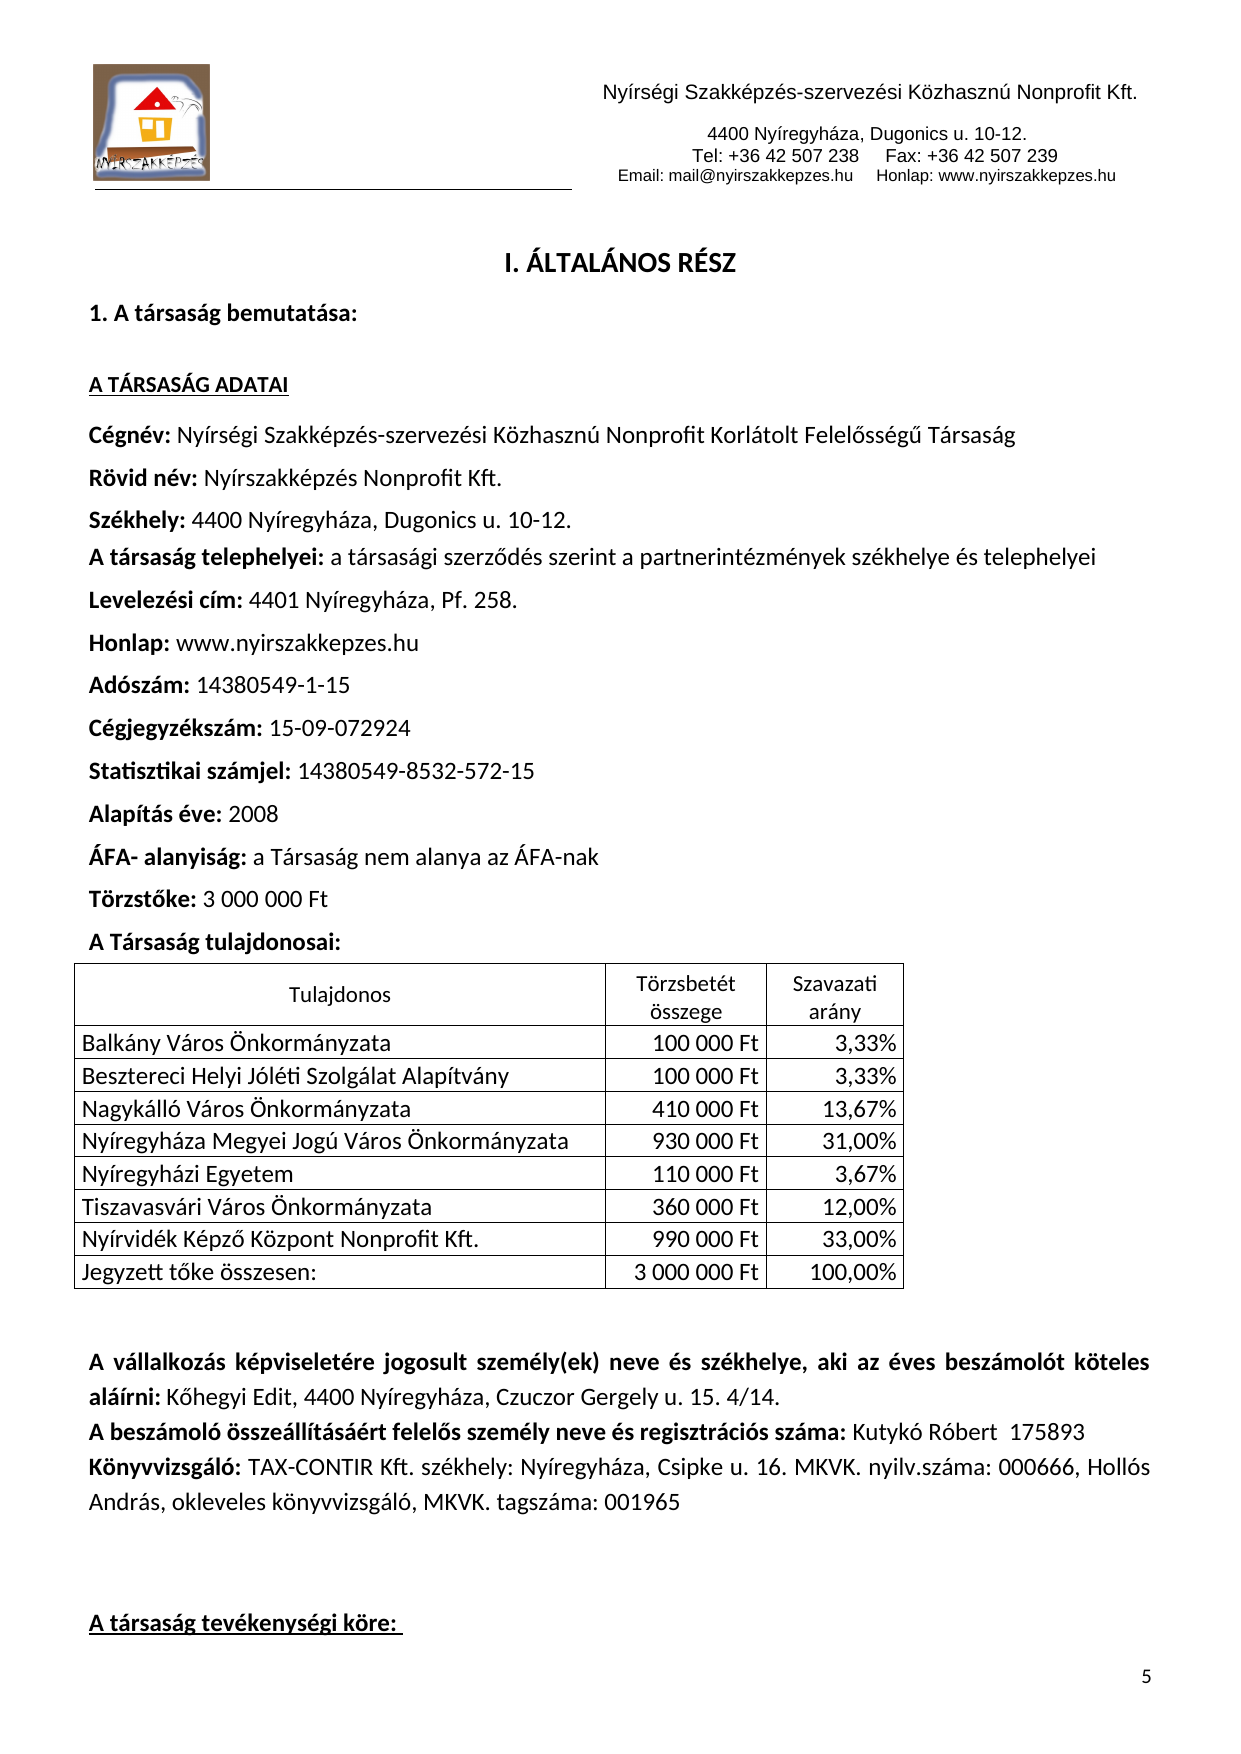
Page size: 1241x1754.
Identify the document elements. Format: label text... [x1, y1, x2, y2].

table_header Tulajdonos [75, 964, 605, 1025]
text Cégjegyzékszám: 15-09-072924 [89, 712, 1152, 743]
table_cell 100,00% [767, 1256, 903, 1287]
table_cell 100 000 Ft [606, 1059, 766, 1091]
table_cell Balkány Város Önkormányzata [75, 1026, 605, 1058]
table_cell 410 000 Ft [606, 1092, 766, 1124]
table_cell 990 000 Ft [606, 1223, 766, 1255]
text Könyvvizsgáló: TAX-CONTIR Kft. székhely: Nyíregyháza, Csipke u. 16. MKVK. nyilv.száma: 000666, Hollós András, okleveles könyvvizsgáló, MKVK. tagszáma: 001965 [89, 1451, 1152, 1516]
table_cell Nagykálló Város Önkormányzata [75, 1092, 605, 1124]
text a társaság adatai [89, 371, 1152, 399]
text Székhely: 4400 Nyíregyháza, Dugonics u. 10-12. [89, 504, 1152, 535]
text I. ÁLTALÁNOS RÉSZ [89, 244, 1152, 280]
table_header Törzsbetét összege [606, 964, 766, 1025]
table_cell 3 000 000 Ft [606, 1256, 766, 1287]
table_cell 360 000 Ft [606, 1190, 766, 1222]
text A társaság telephelyei: a társasági szerződés szerint a partnerintézmények székhelye és telephelyei [89, 541, 1152, 572]
text A beszámoló összeállításáért felelős személy neve és regisztrációs száma: Kutykó Róbert 175893 [89, 1416, 1152, 1446]
table_cell 31,00% [767, 1125, 903, 1156]
picture [93, 64, 210, 181]
text Honlap: www.nyirszakkepzes.hu [89, 627, 1152, 657]
table_cell 930 000 Ft [606, 1125, 766, 1156]
table_cell 3,33% [767, 1026, 903, 1058]
text A vállalkozás képviseletére jogosult személy(ek) neve és székhelye, aki az éves beszámolót köteles aláírni: Kőhegyi Edit, 4400 Nyíregyháza, Czuczor Gergely u. 15. 4/14. [89, 1346, 1152, 1411]
text Statisztikai számjel: 14380549-8532-572-15 [89, 755, 1152, 786]
table_cell 110 000 Ft [606, 1157, 766, 1189]
text Alapítás éve: 2008 [89, 798, 1152, 828]
text Cégnév: Nyírségi Szakképzés-szervezési Közhasznú Nonprofit Korlátolt Felelősségű Társaság [89, 419, 1152, 449]
table_cell 3,67% [767, 1157, 903, 1189]
table_header Szavazati arány [767, 964, 903, 1025]
text A Társaság tulajdonosai: [89, 926, 1152, 957]
table_cell 100 000 Ft [606, 1026, 766, 1058]
list A társaság tevékenységi köre: [89, 1607, 1152, 1638]
table_cell Besztereci Helyi Jóléti Szolgálat Alapítvány [75, 1059, 605, 1091]
table_cell Nyíregyháza Megyei Jogú Város Önkormányzata [75, 1125, 605, 1156]
table_cell 12,00% [767, 1190, 903, 1222]
table_cell Nyíregyházi Egyetem [75, 1157, 605, 1189]
table_cell 33,00% [767, 1223, 903, 1255]
text ÁFA- alanyiság: a Társaság nem alanya az ÁFA-nak [89, 841, 1152, 871]
text Rövid név: Nyírszakképzés Nonprofit Kft. [89, 462, 1152, 492]
text 1. A társaság bemutatása: [89, 297, 1152, 328]
table_cell 3,33% [767, 1059, 903, 1091]
table_cell Tiszavasvári Város Önkormányzata [75, 1190, 605, 1222]
text Levelezési cím: 4401 Nyíregyháza, Pf. 258. [89, 584, 1152, 614]
table_cell Jegyzett tőke összesen: [75, 1256, 605, 1287]
text Adószám: 14380549-1-15 [89, 669, 1152, 700]
text Törzstőke: 3 000 000 Ft [89, 883, 1152, 914]
table_cell Nyírvidék Képző Központ Nonprofit Kft. [75, 1223, 605, 1255]
table_cell 13,67% [767, 1092, 903, 1124]
